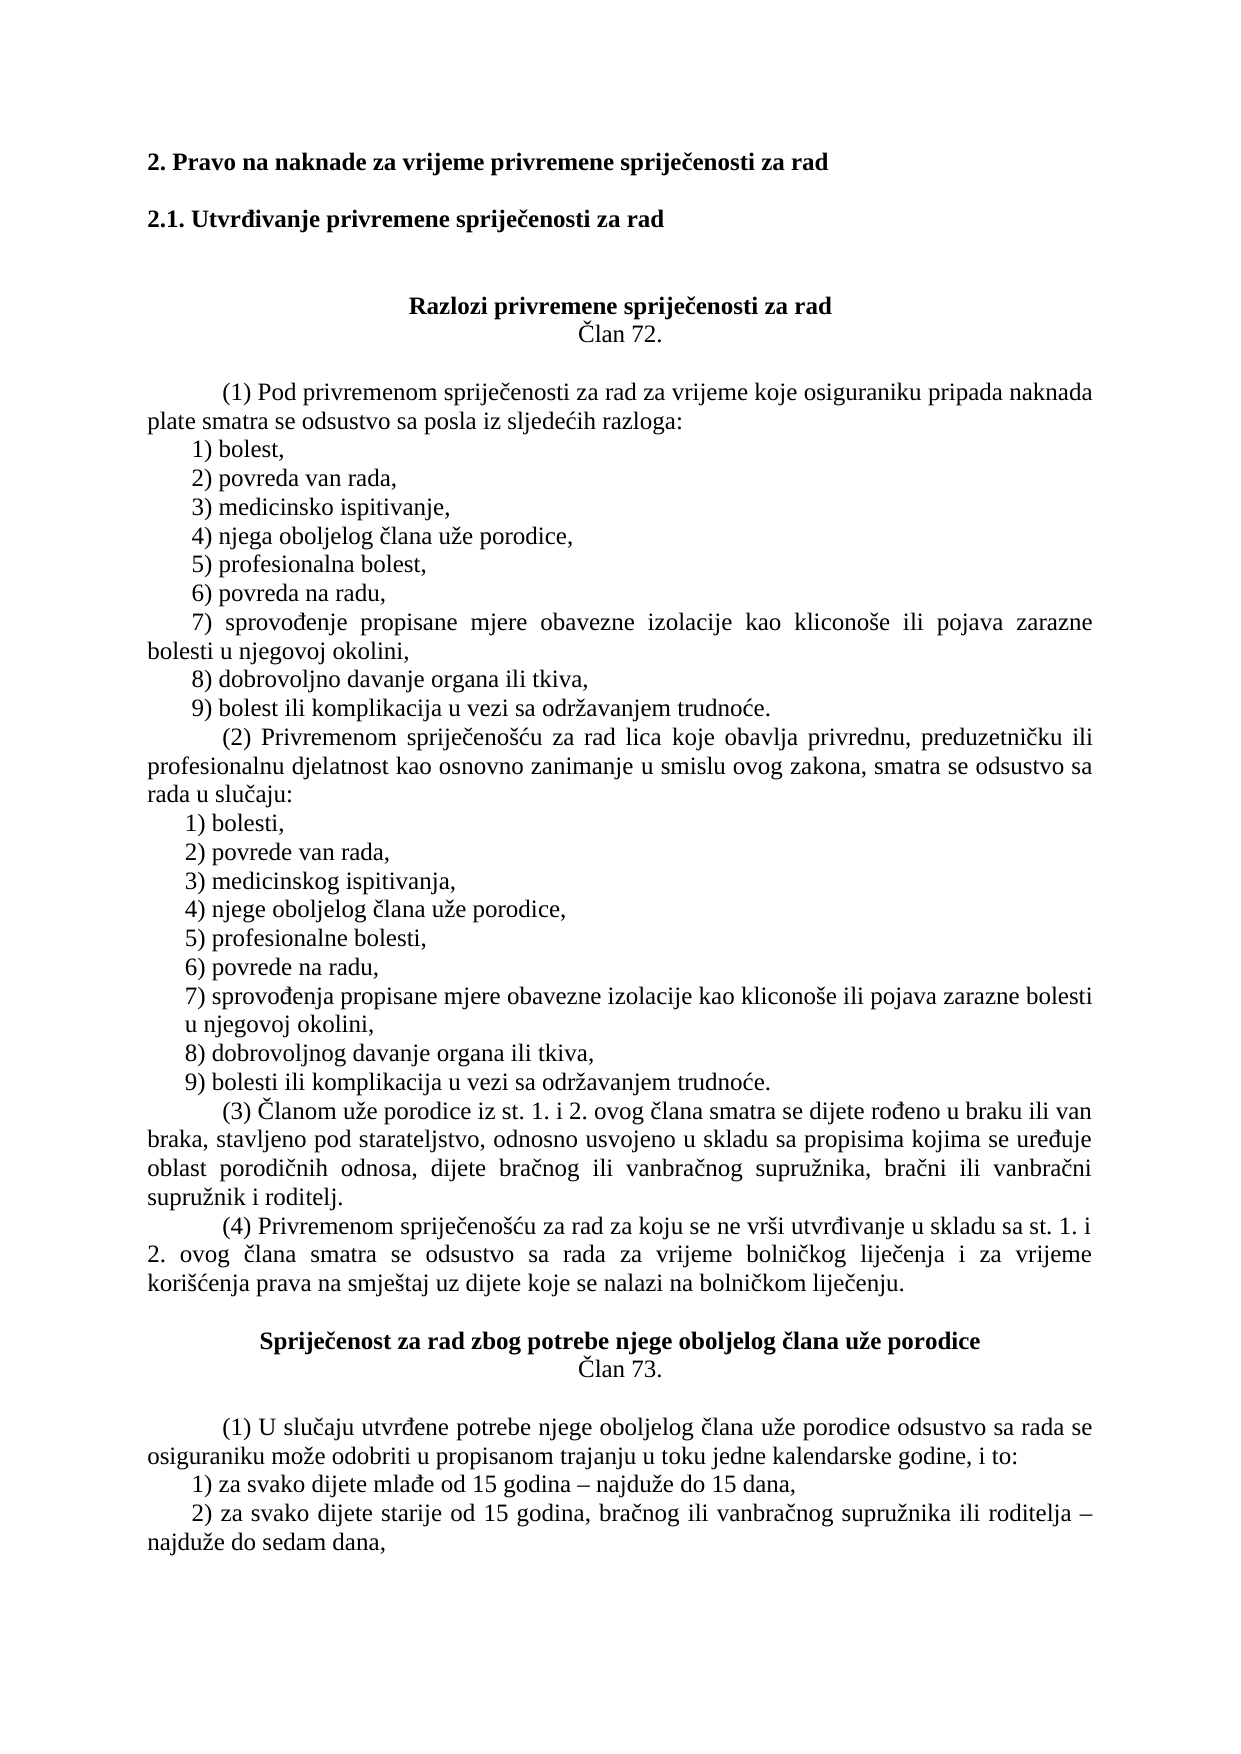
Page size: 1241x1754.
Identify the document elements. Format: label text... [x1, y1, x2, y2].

text 1) za svako dijete mlađe od 15 godina – najduže do 15 dana, [147, 1469, 1093, 1498]
text 9) bolest ili komplikacija u vezi sa održavanjem trudnoće. [147, 693, 1093, 722]
text Član 72. [147, 319, 1093, 348]
text (1) Pod privremenom spriječenosti za rad za vrijeme koje osiguraniku pripada naknada plate smatra se odsustvo sa posla iz sljedećih razloga: [147, 377, 1093, 434]
text Razlozi privremene spriječenosti za rad [147, 291, 1093, 319]
text 1) bolesti, [184, 808, 1093, 837]
text 2) za svako dijete starije od 15 godina, bračnog ili vanbračnog supružnika ili roditelja – najduže do sedam dana, [147, 1498, 1093, 1556]
text Član 73. [147, 1354, 1093, 1383]
text 3) medicinskog ispitivanja, [184, 866, 1093, 894]
text 7) sprovođenje propisane mjere obavezne izolacije kao kliconoše ili pojava zarazne bolesti u njegovoj okolini, [147, 607, 1093, 664]
text Spriječenost za rad zbog potrebe njege oboljelog člana uže porodice [147, 1326, 1093, 1354]
text 3) medicinsko ispitivanje, [147, 492, 1093, 521]
text 8) dobrovoljno davanje organa ili tkiva, [147, 664, 1093, 693]
text 2. Pravo na naknade za vrijeme privremene spriječenosti za rad [147, 147, 1093, 176]
text 8) dobrovoljnog davanje organa ili tkiva, [184, 1038, 1093, 1067]
text 2) povrede van rada, [184, 837, 1093, 866]
text 5) profesionalne bolesti, [184, 923, 1093, 952]
text 6) povreda na radu, [147, 578, 1093, 607]
text 7) sprovođenja propisane mjere obavezne izolacije kao kliconoše ili pojava zarazne bolesti u njegovoj okolini, [184, 981, 1093, 1038]
text 4) njega oboljelog člana uže porodice, [147, 521, 1093, 549]
text 4) njege oboljelog člana uže porodice, [147, 894, 1093, 923]
text 5) profesionalna bolest, [147, 549, 1093, 578]
text 2.1. Utvrđivanje privremene spriječenosti za rad [147, 204, 1093, 233]
text 2) povreda van rada, [147, 463, 1093, 492]
text 1) bolest, [147, 434, 1093, 463]
text (4) Privremenom spriječenošću za rad za koju se ne vrši utvrđivanje u skladu sa st. 1. i 2. ovog člana smatra se odsustvo sa rada za vrijeme bolničkog liječenja i za vrijeme korišćenja prava na smještaj uz dijete koje se nalazi na bolničkom liječenju. [147, 1211, 1093, 1297]
text (2) Privremenom spriječenošću za rad lica koje obavlja privrednu, preduzetničku ili profesionalnu djelatnost kao osnovno zanimanje u smislu ovog zakona, smatra se odsustvo sa rada u slučaju: [147, 722, 1093, 808]
text 6) povrede na radu, [184, 952, 1093, 981]
text 9) bolesti ili komplikacija u vezi sa održavanjem trudnoće. [184, 1067, 1093, 1096]
text (1) U slučaju utvrđene potrebe njege oboljelog člana uže porodice odsustvo sa rada se osiguraniku može odobriti u propisanom trajanju u toku jedne kalendarske godine, i to: [147, 1412, 1093, 1469]
text (3) Članom uže porodice iz st. 1. i 2. ovog člana smatra se dijete rođeno u braku ili van braka, stavljeno pod starateljstvo, odnosno usvojeno u skladu sa propisima kojima se uređuje oblast porodičnih odnosa, dijete bračnog ili vanbračnog supružnika, bračni ili vanbračni supružnik i roditelj. [147, 1096, 1093, 1211]
